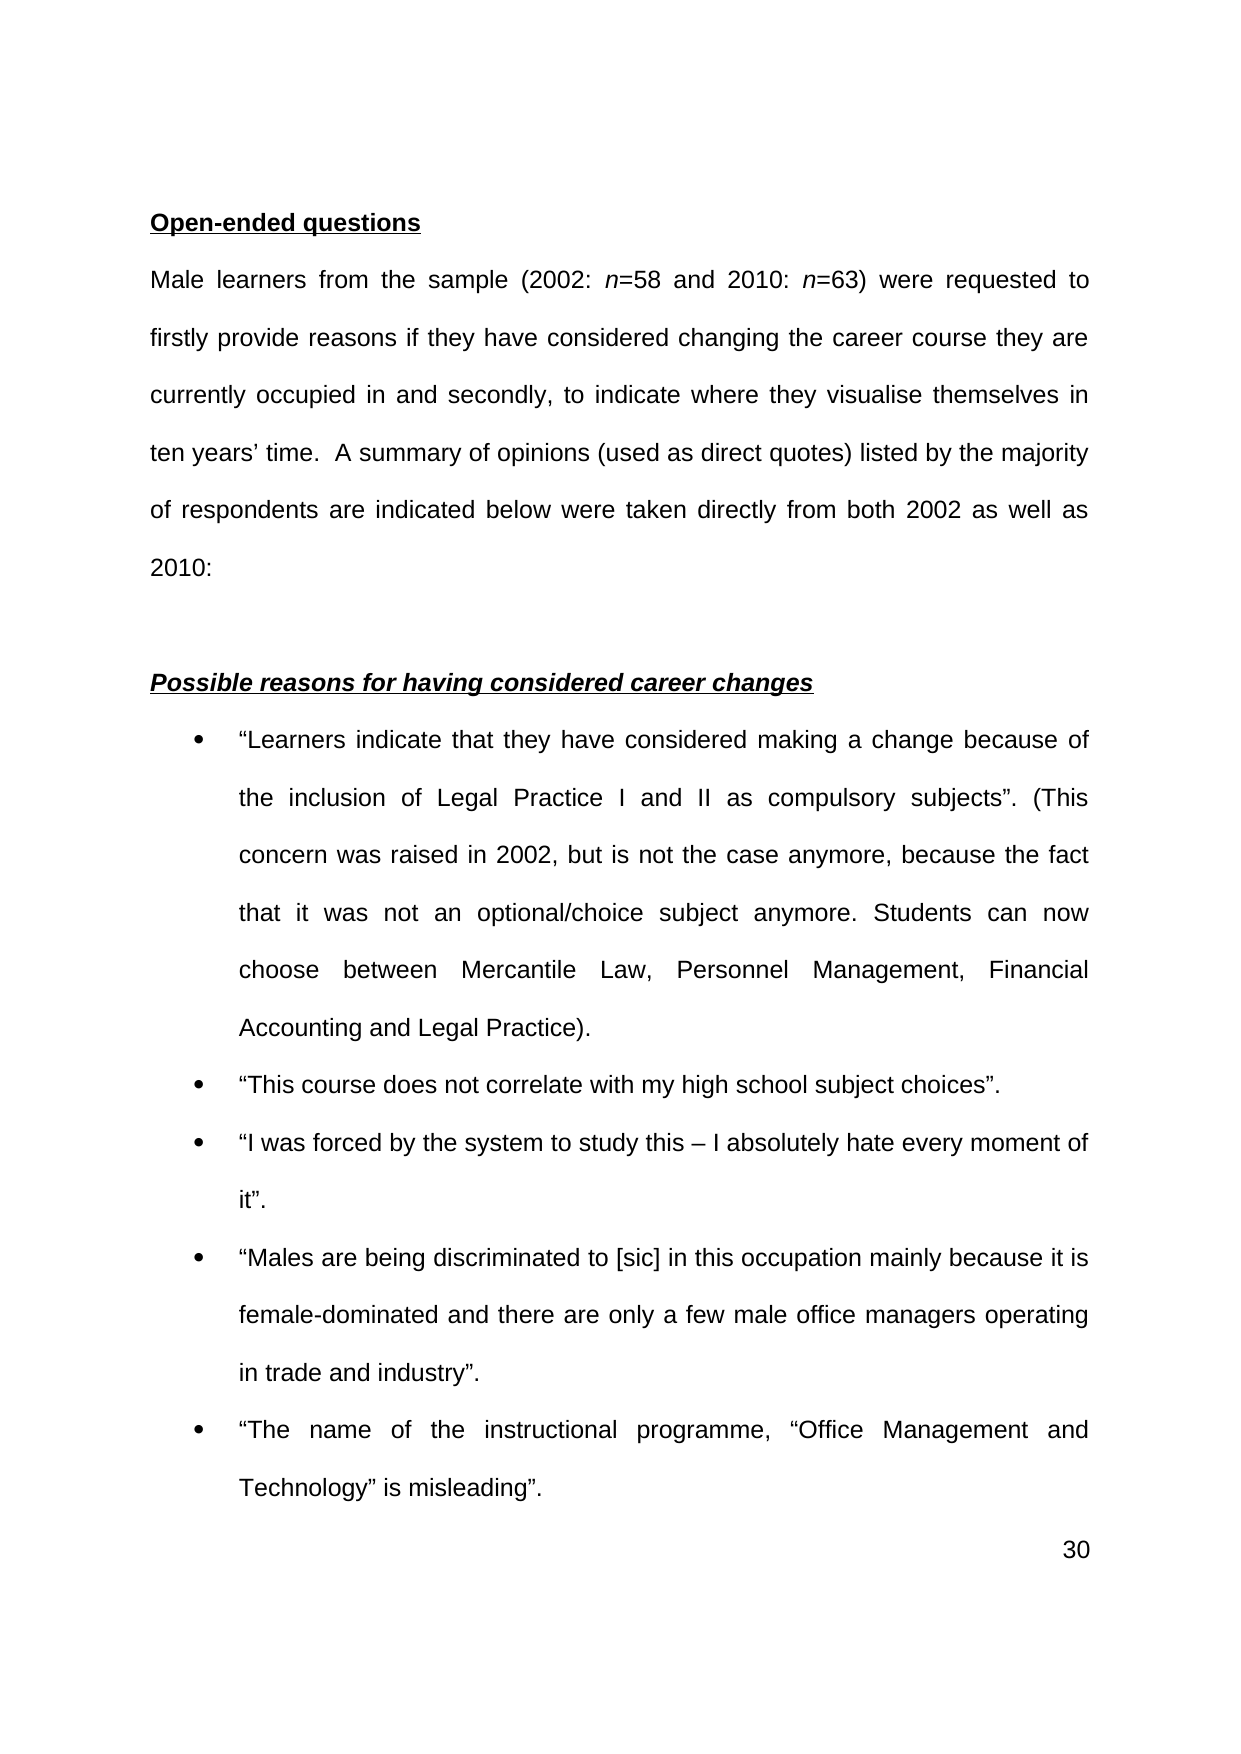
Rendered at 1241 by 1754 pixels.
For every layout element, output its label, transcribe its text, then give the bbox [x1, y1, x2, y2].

list “This course does not correlate with my high school subject choices”. [194, 1070, 1090, 1099]
list “Males are being discriminated to [sic] in this occupation mainly because it is female-dominated and there are only a few male office managers operating in trade and industry”. [194, 1243, 1090, 1387]
list “Learners indicate that they have considered making a change because of the inclusion of Legal Practice I and II as compulsory subjects”. (This concern was raised in 2002, but is not the case anymore, because the fact that it was not an optional/choice subject anymore. Students can now choose between Mercantile Law, Personnel Management, Financial Accounting and Legal Practice). [194, 725, 1090, 1041]
text Open-ended questions [150, 207, 1090, 236]
list “The name of the instructional programme, “Office Management and Technology” is misleading”. [194, 1416, 1090, 1502]
text Male learners from the sample (2002: n=58 and 2010: n=63) were requested to firstly provide reasons if they have considered changing the career course they are currently occupied in and secondly, to indicate where they visualise themselves in ten years’ time. A summary of opinions (used as direct quotes) listed by the majority of respondents are indicated below were taken directly from both 2002 as well as 2010: [150, 265, 1090, 581]
list “I was forced by the system to study this – I absolutely hate every moment of it”. [194, 1128, 1090, 1214]
text Possible reasons for having considered career changes [150, 667, 1090, 696]
